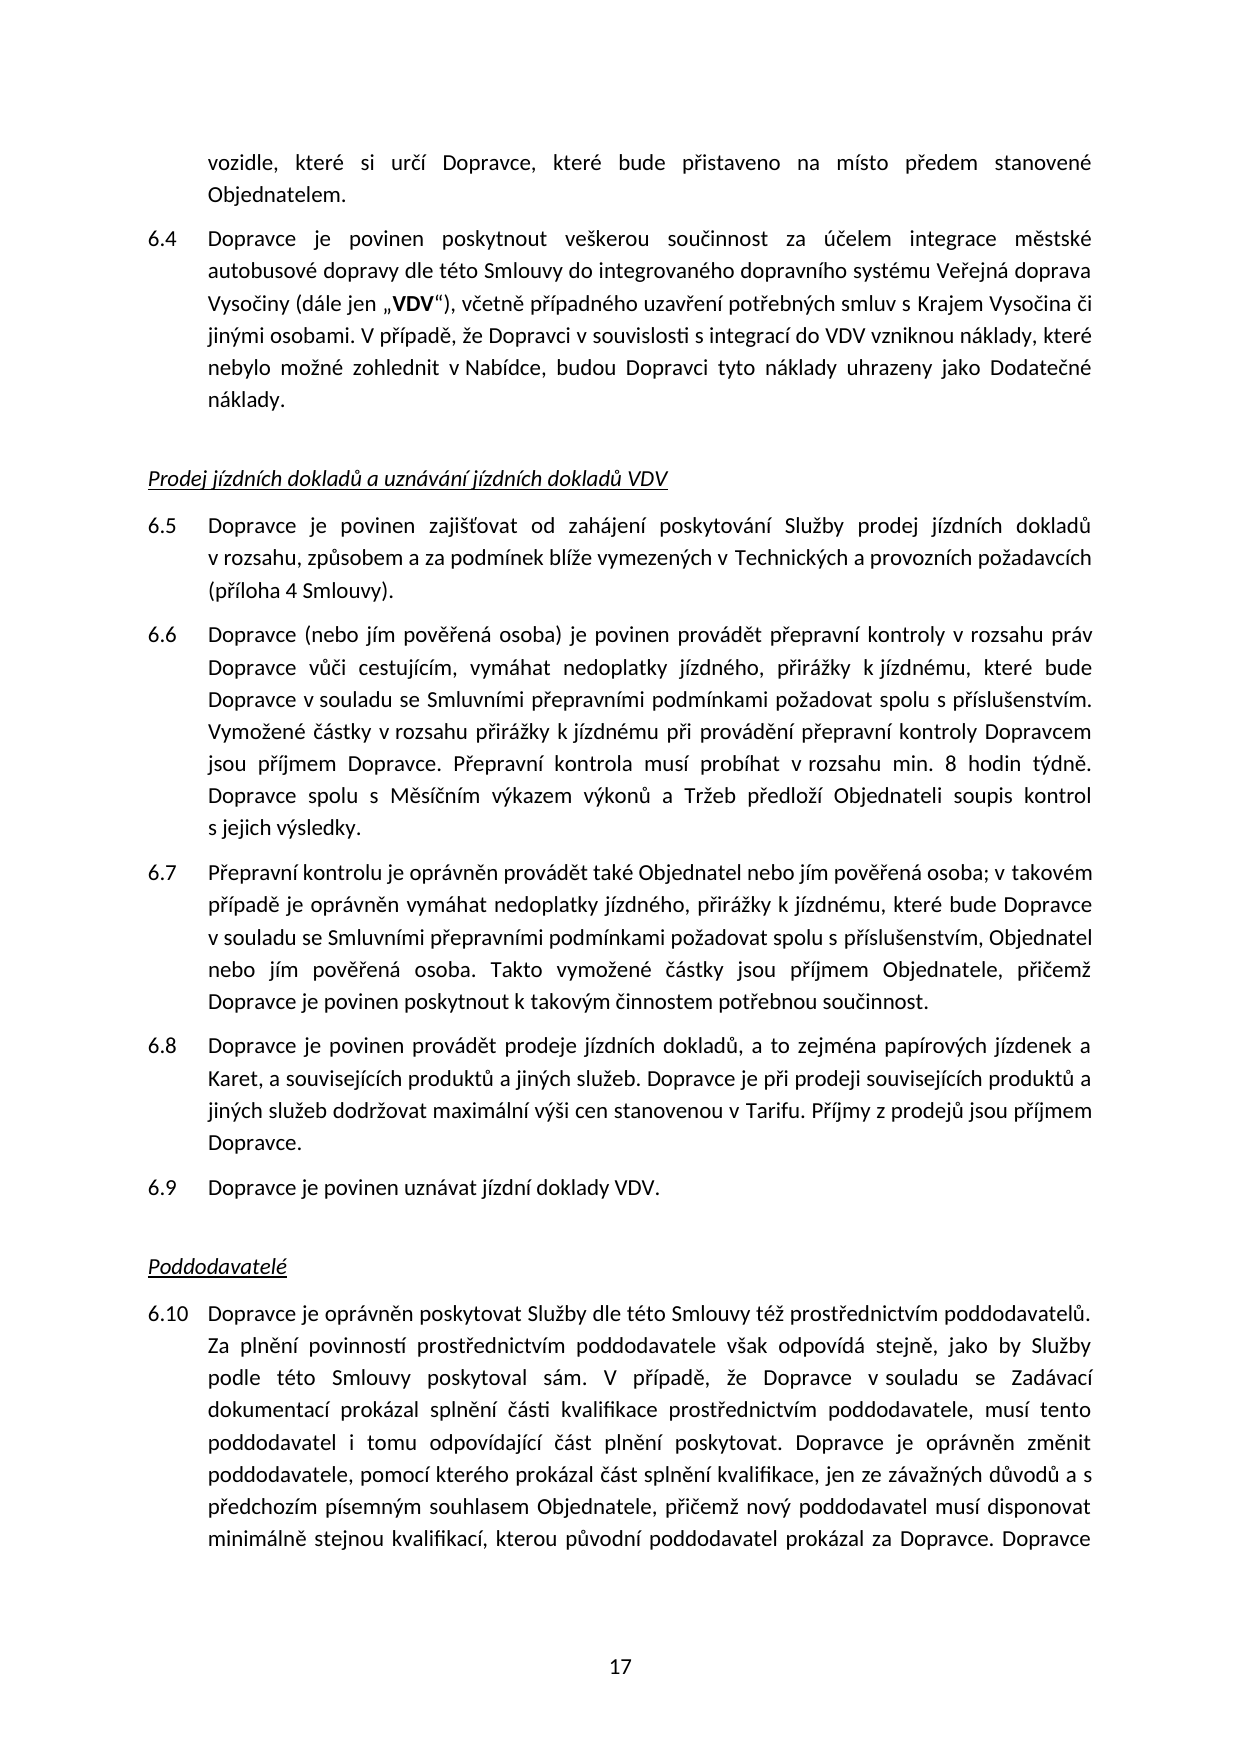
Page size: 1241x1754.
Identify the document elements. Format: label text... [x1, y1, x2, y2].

text Prodej jízdních dokladů a uznávání jízdních dokladů VDV [148, 464, 1093, 492]
subtitle Dopravce je povinen uznávat jízdní doklady VDV. [148, 1173, 1093, 1201]
subtitle Dopravce je povinen provádět prodeje jízdních dokladů, a to zejména papírových jízdenek a Karet, a souvisejících produktů a jiných služeb. Dopravce je při prodeji souvisejících produktů a jiných služeb dodržovat maximální výši cen stanovenou v Tarifu. Příjmy z prodejů jsou příjmem Dopravce. [148, 1032, 1093, 1156]
subtitle Přepravní kontrolu je oprávněn provádět také Objednatel nebo jím pověřená osoba; v takovém případě je oprávněn vymáhat nedoplatky jízdného, přirážky k jízdnému, které bude Dopravce v souladu se Smluvními přepravními podmínkami požadovat spolu s příslušenstvím, Objednatel nebo jím pověřená osoba. Takto vymožené částky jsou příjmem Objednatele, přičemž Dopravce je povinen poskytnout k takovým činnostem potřebnou součinnost. [148, 858, 1093, 1015]
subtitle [148, 1299, 1093, 1552]
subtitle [148, 148, 1093, 208]
subtitle Dopravce (nebo jím pověřená osoba) je povinen provádět přepravní kontroly v rozsahu práv Dopravce vůči cestujícím, vymáhat nedoplatky jízdného, přirážky k jízdnému, které bude Dopravce v souladu se Smluvními přepravními podmínkami požadovat spolu s příslušenstvím. Vymožené částky v rozsahu přirážky k jízdnému při provádění přepravní kontroly Dopravcem jsou příjmem Dopravce. Přepravní kontrola musí probíhat v rozsahu min. 8 hodin týdně. Dopravce spolu s Měsíčním výkazem výkonů a Tržeb předloží Objednateli soupis kontrol s jejich výsledky. [148, 620, 1093, 842]
text Poddodavatelé [148, 1252, 1093, 1280]
subtitle Dopravce je povinen poskytnout veškerou součinnost za účelem integrace městské autobusové dopravy dle této Smlouvy do integrovaného dopravního systému Veřejná doprava Vysočiny (dále jen „VDV“), včetně případného uzavření potřebných smluv s Krajem Vysočina či jinými osobami. V případě, že Dopravci v souvislosti s integrací do VDV vzniknou náklady, které nebylo možné zohlednit v Nabídce, budou Dopravci tyto náklady uhrazeny jako Dodatečné náklady. [148, 224, 1093, 413]
subtitle Dopravce je povinen zajišťovat od zahájení poskytování Služby prodej jízdních dokladů v rozsahu, způsobem a za podmínek blíže vymezených v Technických a provozních požadavcích (příloha 4 Smlouvy). [148, 511, 1093, 604]
